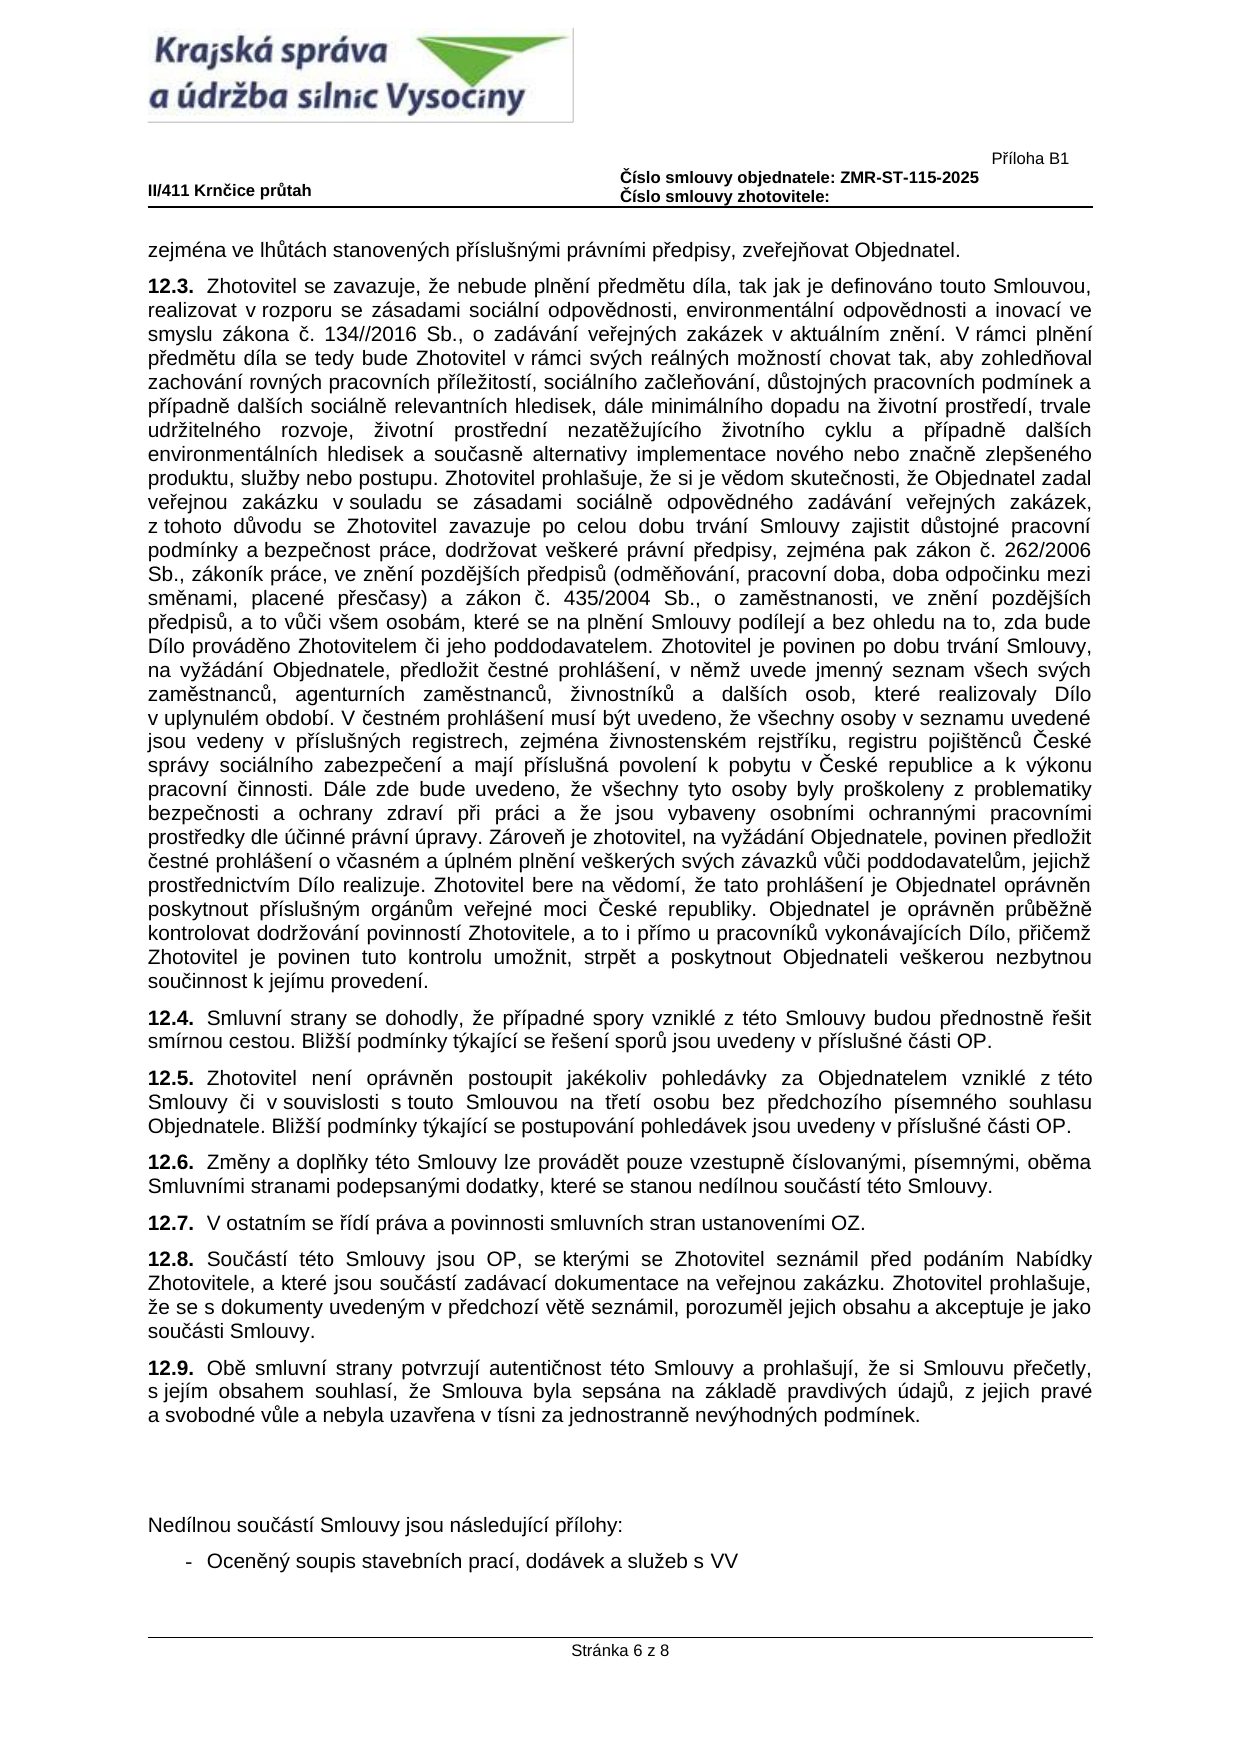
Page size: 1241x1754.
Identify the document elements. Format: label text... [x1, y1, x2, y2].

list Oceněný soupis stavebních prací, dodávek a služeb s VV [185, 1549, 1093, 1573]
list Změny a doplňky této Smlouvy lze provádět pouze vzestupně číslovanými, písemnými, oběma Smluvními stranami podepsanými dodatky, které se stanou nedílnou součástí této Smlouvy. [148, 1150, 1093, 1198]
list Zhotovitel není oprávněn postoupit jakékoliv pohledávky za Objednatelem vzniklé z této Smlouvy či v souvislosti s touto Smlouvou na třetí osobu bez předchozího písemného souhlasu Objednatele. Bližší podmínky týkající se postupování pohledávek jsou uvedeny v příslušné části OP. [148, 1066, 1093, 1138]
list Součástí této Smlouvy jsou OP, se kterými se Zhotovitel seznámil před podáním Nabídky Zhotovitele, a které jsou součástí zadávací dokumentace na veřejnou zakázku. Zhotovitel prohlašuje, že se s dokumenty uvedeným v předchozí větě seznámil, porozuměl jejich obsahu a akceptuje je jako součásti Smlouvy. [148, 1247, 1093, 1343]
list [148, 238, 1093, 262]
list V ostatním se řídí práva a povinnosti smluvních stran ustanoveními OZ. [148, 1211, 1093, 1234]
list Smluvní strany se dohodly, že případné spory vzniklé z této Smlouvy budou přednostně řešit smírnou cestou. Bližší podmínky týkající se řešení sporů jsou uvedeny v příslušné části OP. [148, 1005, 1093, 1053]
picture [147, 28, 574, 124]
list Obě smluvní strany potvrzují autentičnost této Smlouvy a prohlašují, že si Smlouvu přečetly, s jejím obsahem souhlasí, že Smlouva byla sepsána na základě pravdivých údajů, z jejich pravé a svobodné vůle a nebyla uzavřena v tísni za jednostranně nevýhodných podmínek. [148, 1355, 1093, 1427]
text Nedílnou součástí Smlouvy jsou následující přílohy: [148, 1513, 1093, 1537]
list Zhotovitel se zavazuje, že nebude plnění předmětu díla, tak jak je definováno touto Smlouvou, realizovat v rozporu se zásadami sociální odpovědnosti, environmentální odpovědnosti a inovací ve smyslu zákona č. 134//2016 Sb., o zadávání veřejných zakázek v aktuálním znění. V rámci plnění předmětu díla se tedy bude Zhotovitel v rámci svých reálných možností chovat tak, aby zohledňoval zachování rovných pracovních příležitostí, sociálního začleňování, důstojných pracovních podmínek a případně dalších sociálně relevantních hledisek, dále minimálního dopadu na životní prostředí, trvale udržitelného rozvoje, životní prostřední nezatěžujícího životního cyklu a případně dalších environmentálních hledisek a současně alternativy implementace nového nebo značně zlepšeného produktu, služby nebo postupu. Zhotovitel prohlašuje, že si je vědom skutečnosti, že Objednatel zadal veřejnou zakázku v souladu se zásadami sociálně odpovědného zadávání veřejných zakázek, z tohoto důvodu se Zhotovitel zavazuje po celou dobu trvání Smlouvy zajistit důstojné pracovní podmínky a bezpečnost práce, dodržovat veškeré právní předpisy, zejména pak zákon č. 262/2006 Sb., zákoník práce, ve znění pozdějších předpisů (odměňování, pracovní doba, doba odpočinku mezi směnami, placené přesčasy) a zákon č. 435/2004 Sb., o zaměstnanosti, ve znění pozdějších předpisů, a to vůči všem osobám, které se na plnění Smlouvy podílejí a bez ohledu na to, zda bude Dílo prováděno Zhotovitelem či jeho poddodavatelem. Zhotovitel je povinen po dobu trvání Smlouvy, na vyžádání Objednatele, předložit čestné prohlášení, v němž uvede jmenný seznam všech svých zaměstnanců, agenturních zaměstnanců, živnostníků a dalších osob, které realizovaly Dílo v uplynulém období. V čestném prohlášení musí být uvedeno, že všechny osoby v seznamu uvedené jsou vedeny v příslušných registrech, zejména živnostenském rejstříku, registru pojištěnců České správy sociálního zabezpečení a mají příslušná povolení k pobytu v České republice a k výkonu pracovní činnosti. Dále zde bude uvedeno, že všechny tyto osoby byly proškoleny z problematiky bezpečnosti a ochrany zdraví při práci a že jsou vybaveny osobními ochrannými pracovními prostředky dle účinné právní úpravy. Zároveň je zhotovitel, na vyžádání Objednatele, povinen předložit čestné prohlášení o včasném a úplném plnění veškerých svých závazků vůči poddodavatelům, jejichž prostřednictvím Dílo realizuje. Zhotovitel bere na vědomí, že tato prohlášení je Objednatel oprávněn poskytnout příslušným orgánům veřejné moci České republiky. Objednatel je oprávněn průběžně kontrolovat dodržování povinností Zhotovitele, a to i přímo u pracovníků vykonávajících Dílo, přičemž Zhotovitel je povinen tuto kontrolu umožnit, strpět a poskytnout Objednateli veškerou nezbytnou součinnost k jejímu provedení. [148, 274, 1093, 993]
